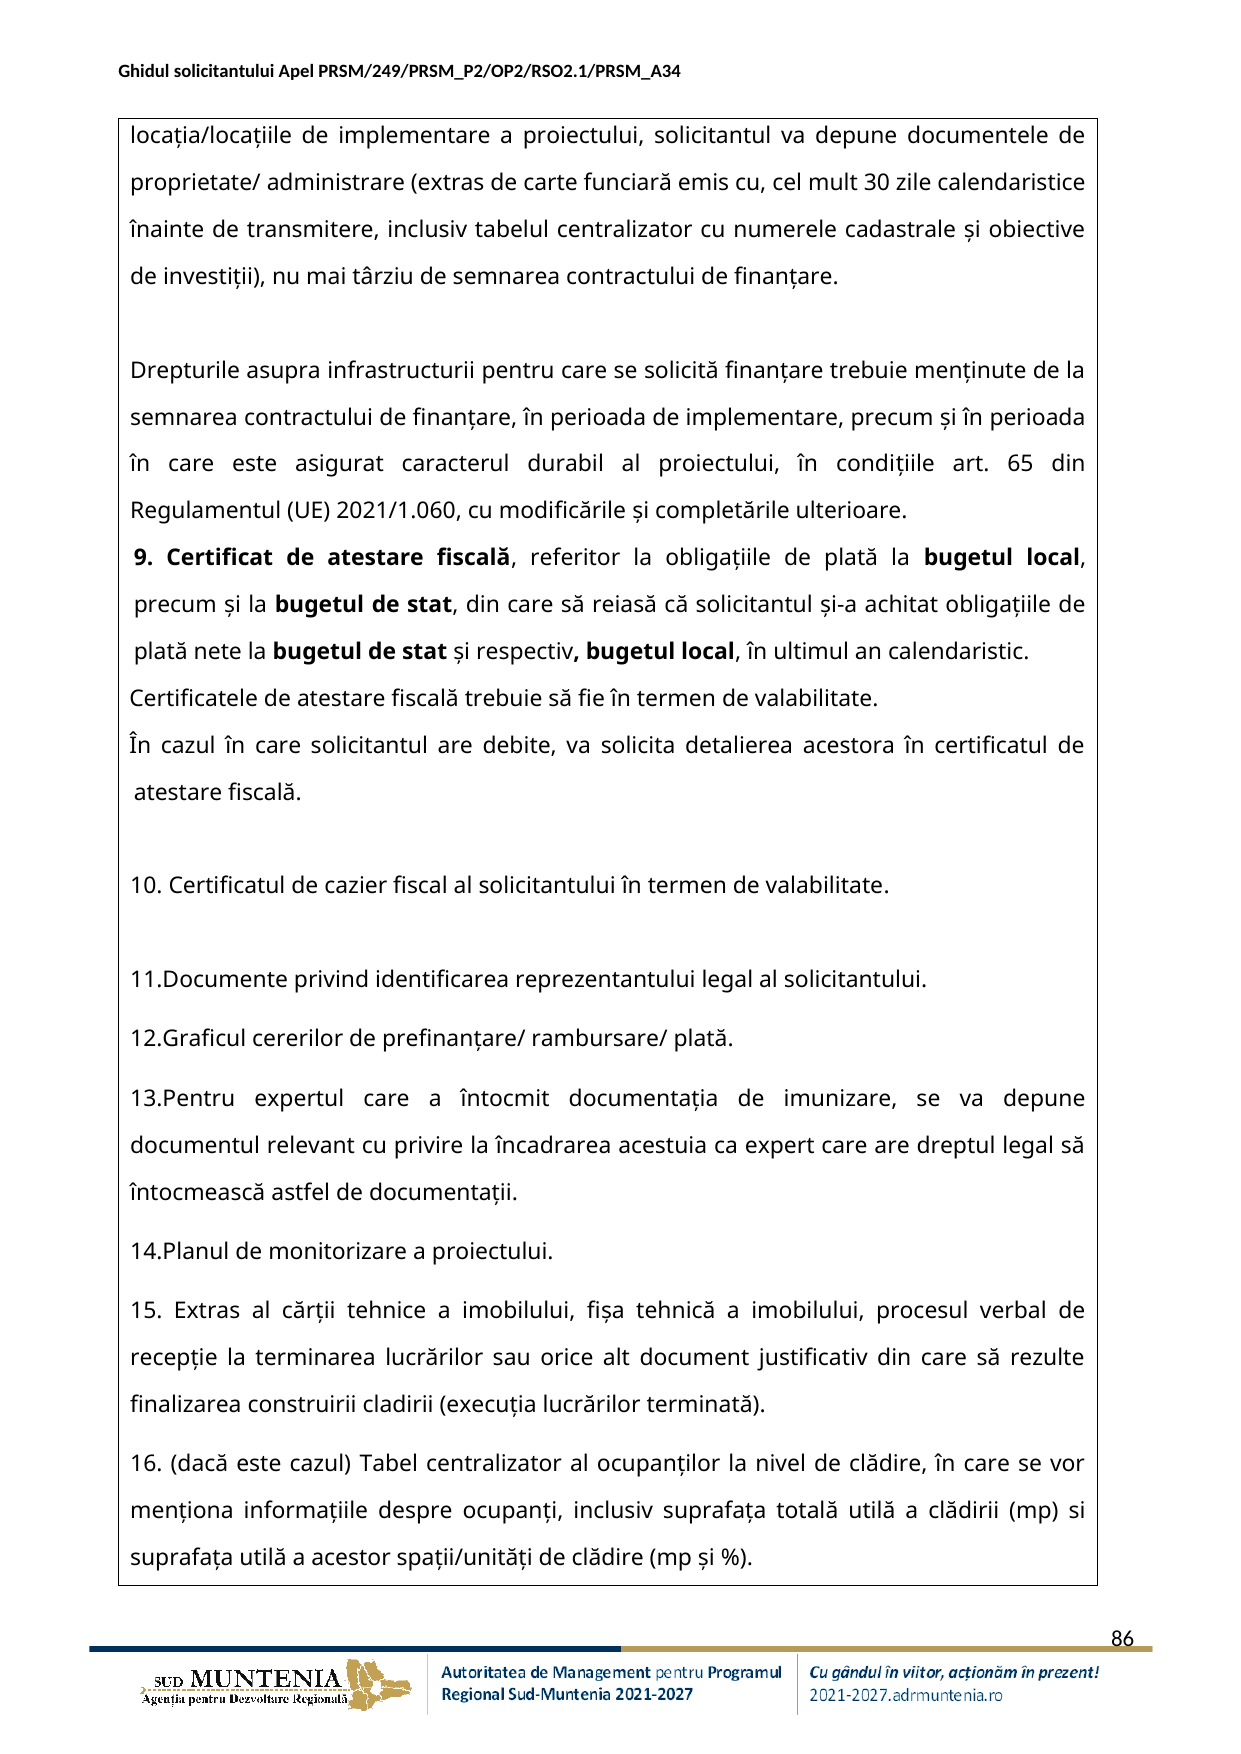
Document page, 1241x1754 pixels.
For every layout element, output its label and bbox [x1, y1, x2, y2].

picture [89, 1646, 1153, 1715]
table_header [119, 119, 1097, 1585]
